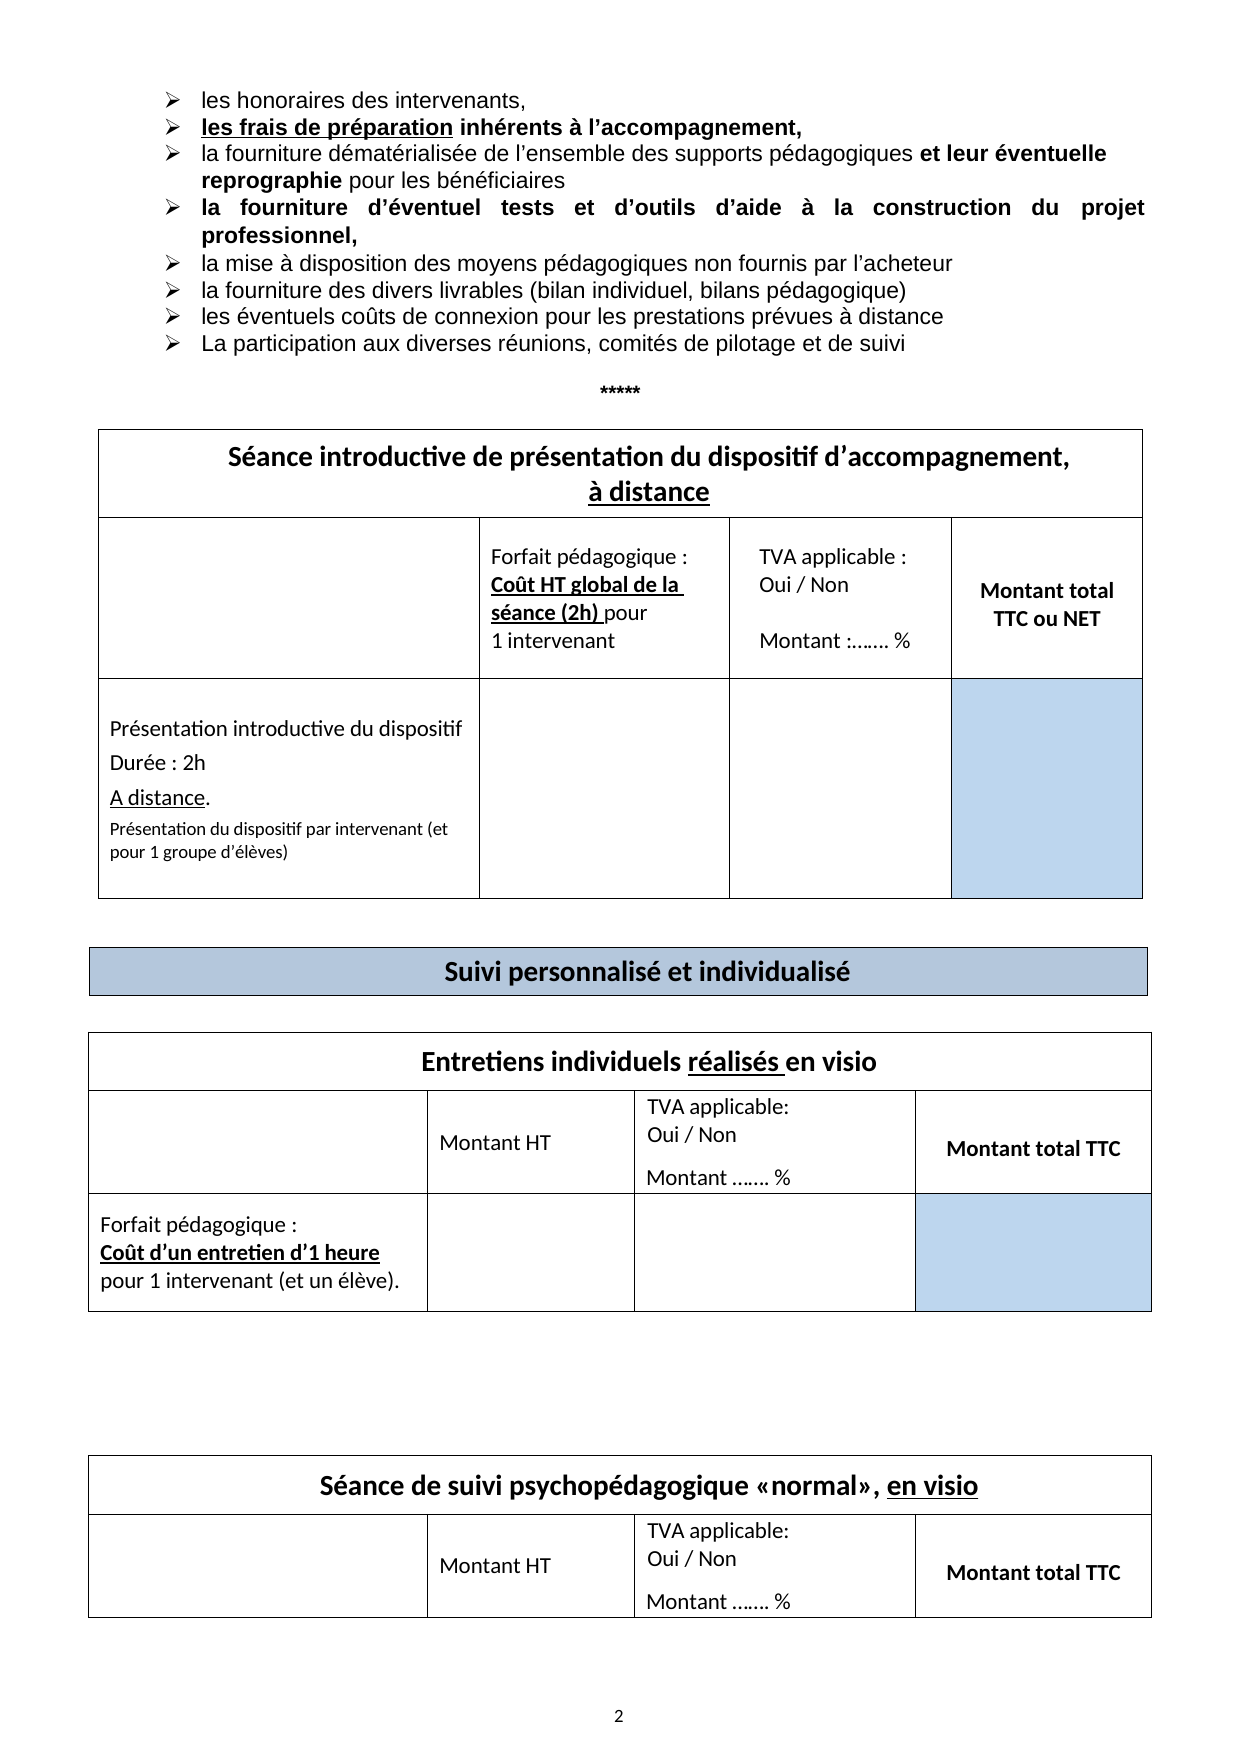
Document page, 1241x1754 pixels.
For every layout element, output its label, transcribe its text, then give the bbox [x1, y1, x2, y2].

table_cell TVA applicable : Oui / Non Montant :……. % [730, 518, 951, 678]
table_cell Montant HT [428, 1091, 634, 1193]
table_cell Montant total TTC [916, 1515, 1151, 1617]
table_cell TVA applicable: Oui / Non Montant ……. % [635, 1515, 915, 1617]
table_cell [89, 1515, 427, 1617]
table_cell [480, 679, 729, 898]
table_cell [730, 679, 951, 898]
table_cell [635, 1194, 915, 1311]
table_header Séance de suivi psychopédagogique «normal», en visio [89, 1456, 1151, 1514]
list les éventuels coûts de connexion pour les prestations prévues à distance [163, 303, 1144, 329]
table_cell Présentation introductive du dispositif Durée : 2h A distance. Présentation du dispositif par intervenant (et pour 1 groupe d’élèves) [99, 679, 479, 898]
table_cell [952, 679, 1142, 898]
table_cell [916, 1194, 1151, 1311]
list La participation aux diverses réunions, comités de pilotage et de suivi [163, 330, 1144, 356]
list les frais de préparation inhérents à l’accompagnement, [163, 114, 1144, 140]
table_cell TVA applicable: Oui / Non Montant ……. % [635, 1091, 915, 1193]
list les honoraires des intervenants, [163, 87, 1144, 114]
list la fourniture dématérialisée de l’ensemble des supports pédagogiques et leur éventuelle reprographie pour les bénéficiaires [163, 140, 1120, 193]
table_header Entretiens individuels réalisés en visio [89, 1033, 1151, 1090]
list la fourniture d’éventuel tests et d’outils d’aide à la construction du projet professionnel, [163, 193, 1144, 249]
table_cell Montant HT [428, 1515, 634, 1617]
table_cell [89, 1091, 427, 1193]
list la fourniture des divers livrables (bilan individuel, bilans pédagogique) [163, 277, 1144, 303]
table_header Séance introductive de présentation du dispositif d’accompagnement, à distance [99, 430, 1142, 517]
text ***** [96, 381, 1144, 405]
table_cell [99, 518, 479, 678]
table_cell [89, 1194, 427, 1311]
table_cell Montant total TTC [916, 1091, 1151, 1193]
table_cell Forfait pédagogique : Coût HT global de la séance (2h) pour 1 intervenant [480, 518, 729, 678]
table_cell Montant total TTC ou NET [952, 518, 1142, 678]
list la mise à disposition des moyens pédagogiques non fournis par l’acheteur [163, 249, 1144, 277]
table_header Suivi personnalisé et individualisé [90, 948, 1147, 995]
table_cell [428, 1194, 634, 1311]
